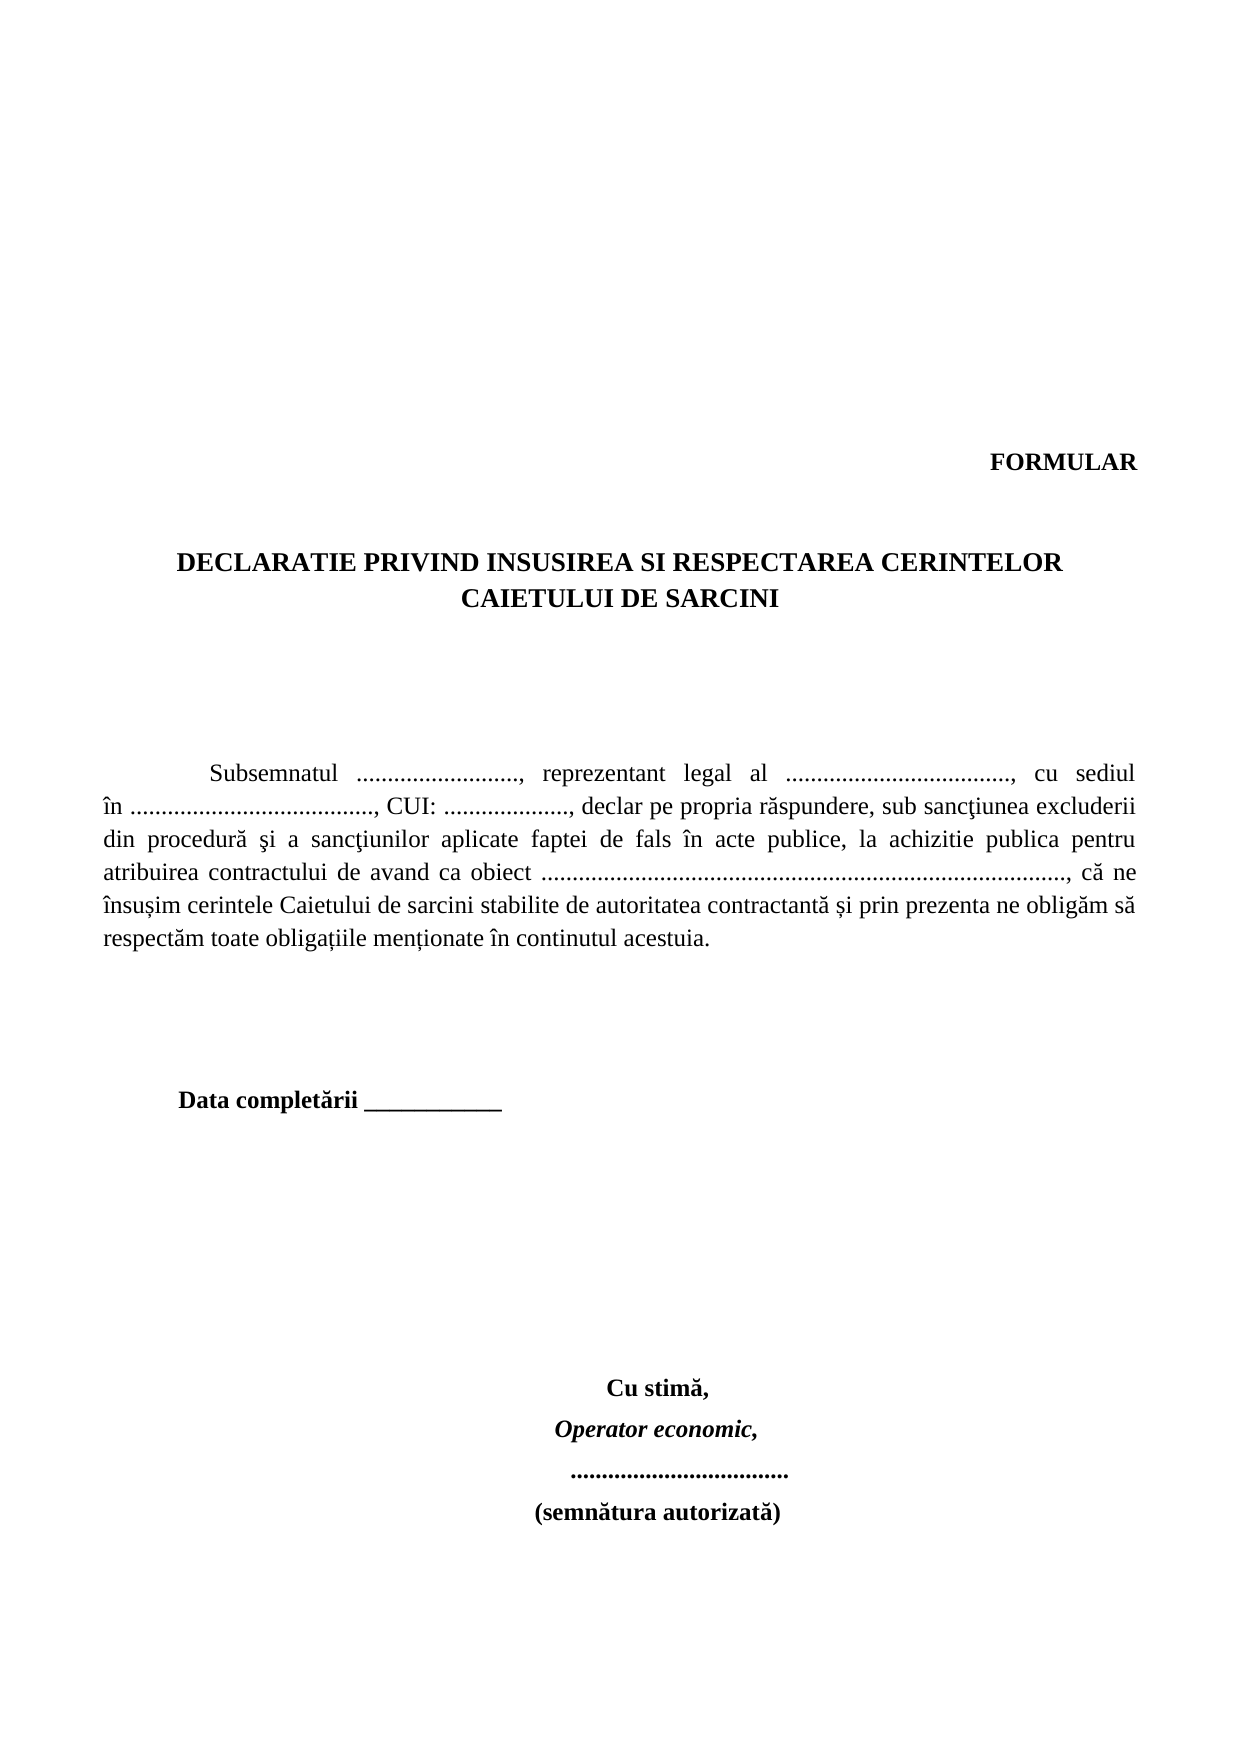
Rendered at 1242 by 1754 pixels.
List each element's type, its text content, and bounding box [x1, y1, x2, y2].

text (semnătura autorizată) [103, 1497, 1137, 1525]
text Subsemnatul .........................., reprezentant legal al ...................................., cu sediul în ......................................., CUI: ...................., declar pe propria răspundere, sub sancţiunea excluderii din procedură şi a sancţiunilor aplicate faptei de fals în acte publice, la achizitie publica pentru atribuirea contractului de avand ca obiect ...................................................................................., că ne însușim cerintele Caietului de sarcini stabilite de autoritatea contractantă și prin prezenta ne obligăm să respectăm toate obligațiile menționate în continutul acestuia. [103, 758, 1137, 952]
text Data completării ___________ [103, 1085, 1137, 1114]
text DECLARATIE PRIVIND INSUSIREA SI RESPECTAREA CERINTELOR [103, 546, 1137, 577]
text Operator economic, [103, 1414, 1137, 1443]
text CAIETULUI DE SARCINI [103, 582, 1137, 613]
text Cu stimă, [103, 1373, 1137, 1402]
text ................................... [103, 1455, 1137, 1484]
text FORMULAR [103, 447, 1137, 476]
